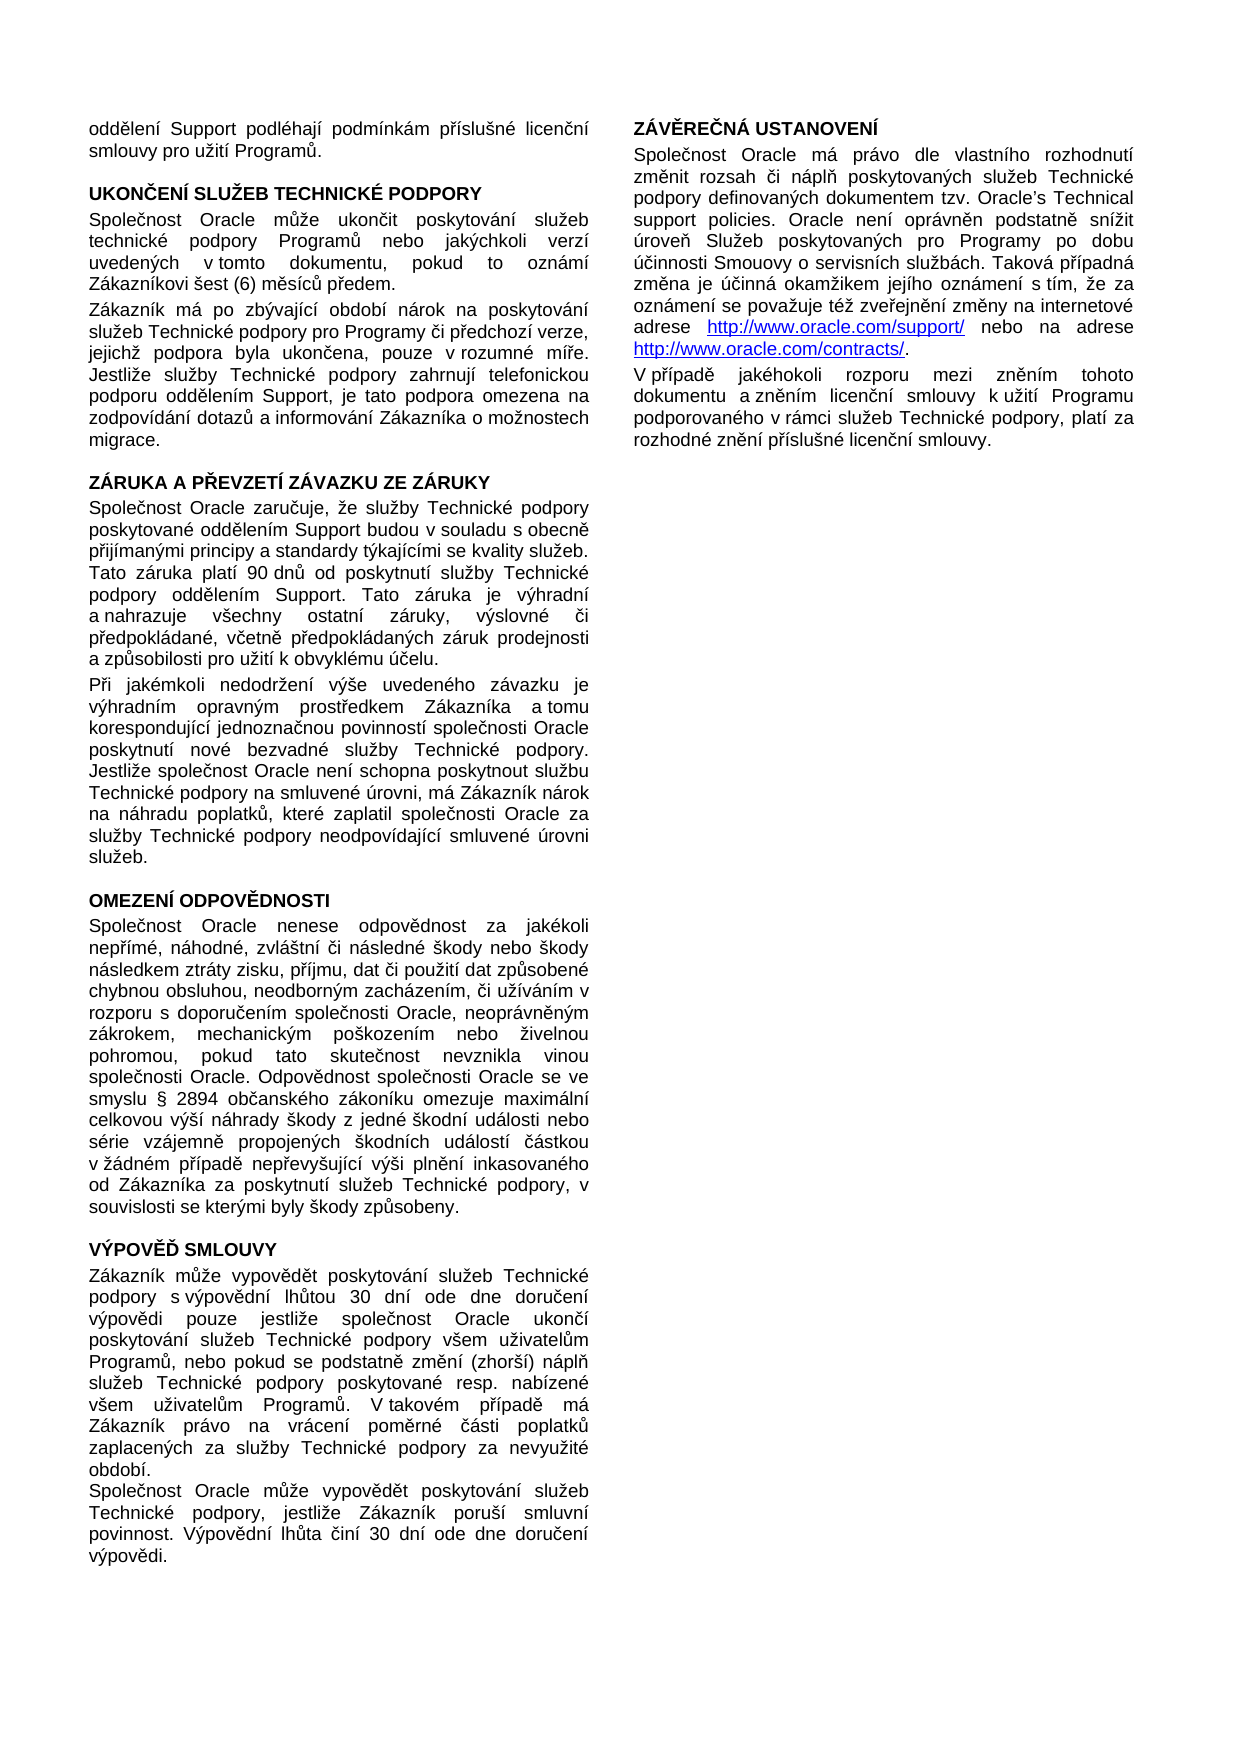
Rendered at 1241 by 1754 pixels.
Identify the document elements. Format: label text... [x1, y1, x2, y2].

text Zákazník může vypovědět poskytování služeb Technické podpory s výpovědní lhůtou 30 dní ode dne doručení výpovědi pouze jestliže společnost Oracle ukončí poskytování služeb Technické podpory všem uživatelům Programů, nebo pokud se podstatně změní (zhorší) náplň služeb Technické podpory poskytované resp. nabízené všem uživatelům Programů. V takovém případě má Zákazník právo na vrácení poměrné části poplatků zaplacených za služby Technické podpory za nevyužité období. [88, 1264, 589, 1480]
text ZÁRUKA A PŘEVZETÍ ZÁVAZKU ZE ZÁRUKY [88, 471, 589, 493]
text Při jakémkoli nedodržení výše uvedeného závazku je výhradním opravným prostředkem Zákazníka a tomu korespondující jednoznačnou povinností společnosti Oracle poskytnutí nové bezvadné služby Technické podpory. Jestliže společnost Oracle není schopna poskytnout službu Technické podpory na smluvené úrovni, má Zákazník nárok na náhradu poplatků, které zaplatil společnosti Oracle za služby Technické podpory neodpovídající smluvené úrovni služeb. [88, 674, 589, 868]
subtitle VÝPOVĚĎ SMLOUVY [88, 1239, 589, 1260]
text Společnost Oracle nenese odpovědnost za jakékoli nepřímé, náhodné, zvláštní či následné škody nebo škody následkem ztráty zisku, příjmu, dat či použití dat způsobené chybnou obsluhou, neodborným zacházením, či užíváním v rozporu s doporučením společnosti Oracle, neoprávněným zákrokem, mechanickým poškozením nebo živelnou pohromou, pokud tato skutečnost nevznikla vinou společnosti Oracle. Odpovědnost společnosti Oracle se ve smyslu § 2894 občanského zákoníku omezuje maximální celkovou výší náhrady škody z jedné škodní události nebo série vzájemně propojených škodních událostí částkou v žádném případě nepřevyšující výši plnění inkasovaného od Zákazníka za poskytnutí služeb Technické podpory, v souvislosti se kterými byly škody způsobeny. [88, 915, 589, 1217]
text Společnost Oracle může vypovědět poskytování služeb Technické podpory, jestliže Zákazník poruší smluvní povinnost. Výpovědní lhůta činí 30 dní ode dne doručení výpovědi. [88, 1480, 589, 1566]
text Společnost Oracle může ukončit poskytování služeb technické podpory Programů nebo jakýchkoli verzí uvedených v tomto dokumentu, pokud to oznámí Zákazníkovi šest (6) měsíců předem. [88, 208, 589, 295]
subtitle Společnost Oracle má právo dle vlastního rozhodnutí změnit rozsah či náplň poskytovaných služeb Technické podpory definovaných dokumentem tzv. Oracle’s Technical support policies. Oracle není oprávněn podstatně snížit úroveň Služeb poskytovaných pro Programy po dobu účinnosti Smouovy o servisních službách. Taková případná změna je účinná okamžikem jejího oznámení s tím, že za oznámení se považuje též zveřejnění změny na internetové adrese http://www.oracle.com/support/ nebo na adrese http://www.oracle.com/contracts/. [633, 144, 1134, 359]
text Společnost Oracle zaručuje, že služby Technické podpory poskytované oddělením Support budou v souladu s obecně přijímanými principy a standardy týkajícími se kvality služeb. Tato záruka platí 90 dnů od poskytnutí služby Technické podpory oddělením Support. Tato záruka je výhradní a nahrazuje všechny ostatní záruky, výslovné či předpokládané, včetně předpokládaných záruk prodejnosti a způsobilosti pro užití k obvyklému účelu. [88, 497, 589, 670]
text UKONČENÍ SLUŽEB TECHNICKÉ PODPORY [88, 183, 589, 204]
text V případě jakéhokoli rozporu mezi zněním tohoto dokumentu a zněním licenční smlouvy k užití Programu podporovaného v rámci služeb Technické podpory, platí za rozhodné znění příslušné licenční smlouvy. [633, 364, 1134, 450]
subtitle OMEZENÍ ODPOVĚDNOSTI [88, 889, 589, 911]
text Zákazník má po zbývající období nárok na poskytování služeb Technické podpory pro Programy či předchozí verze, jejichž podpora byla ukončena, pouze v rozumné míře. Jestliže služby Technické podpory zahrnují telefonickou podporu oddělením Support, je tato podpora omezena na zodpovídání dotazů a informování Zákazníka o možnostech migrace. [88, 299, 589, 450]
subtitle ZÁVĚREČNÁ USTANOVENÍ [633, 118, 1134, 140]
